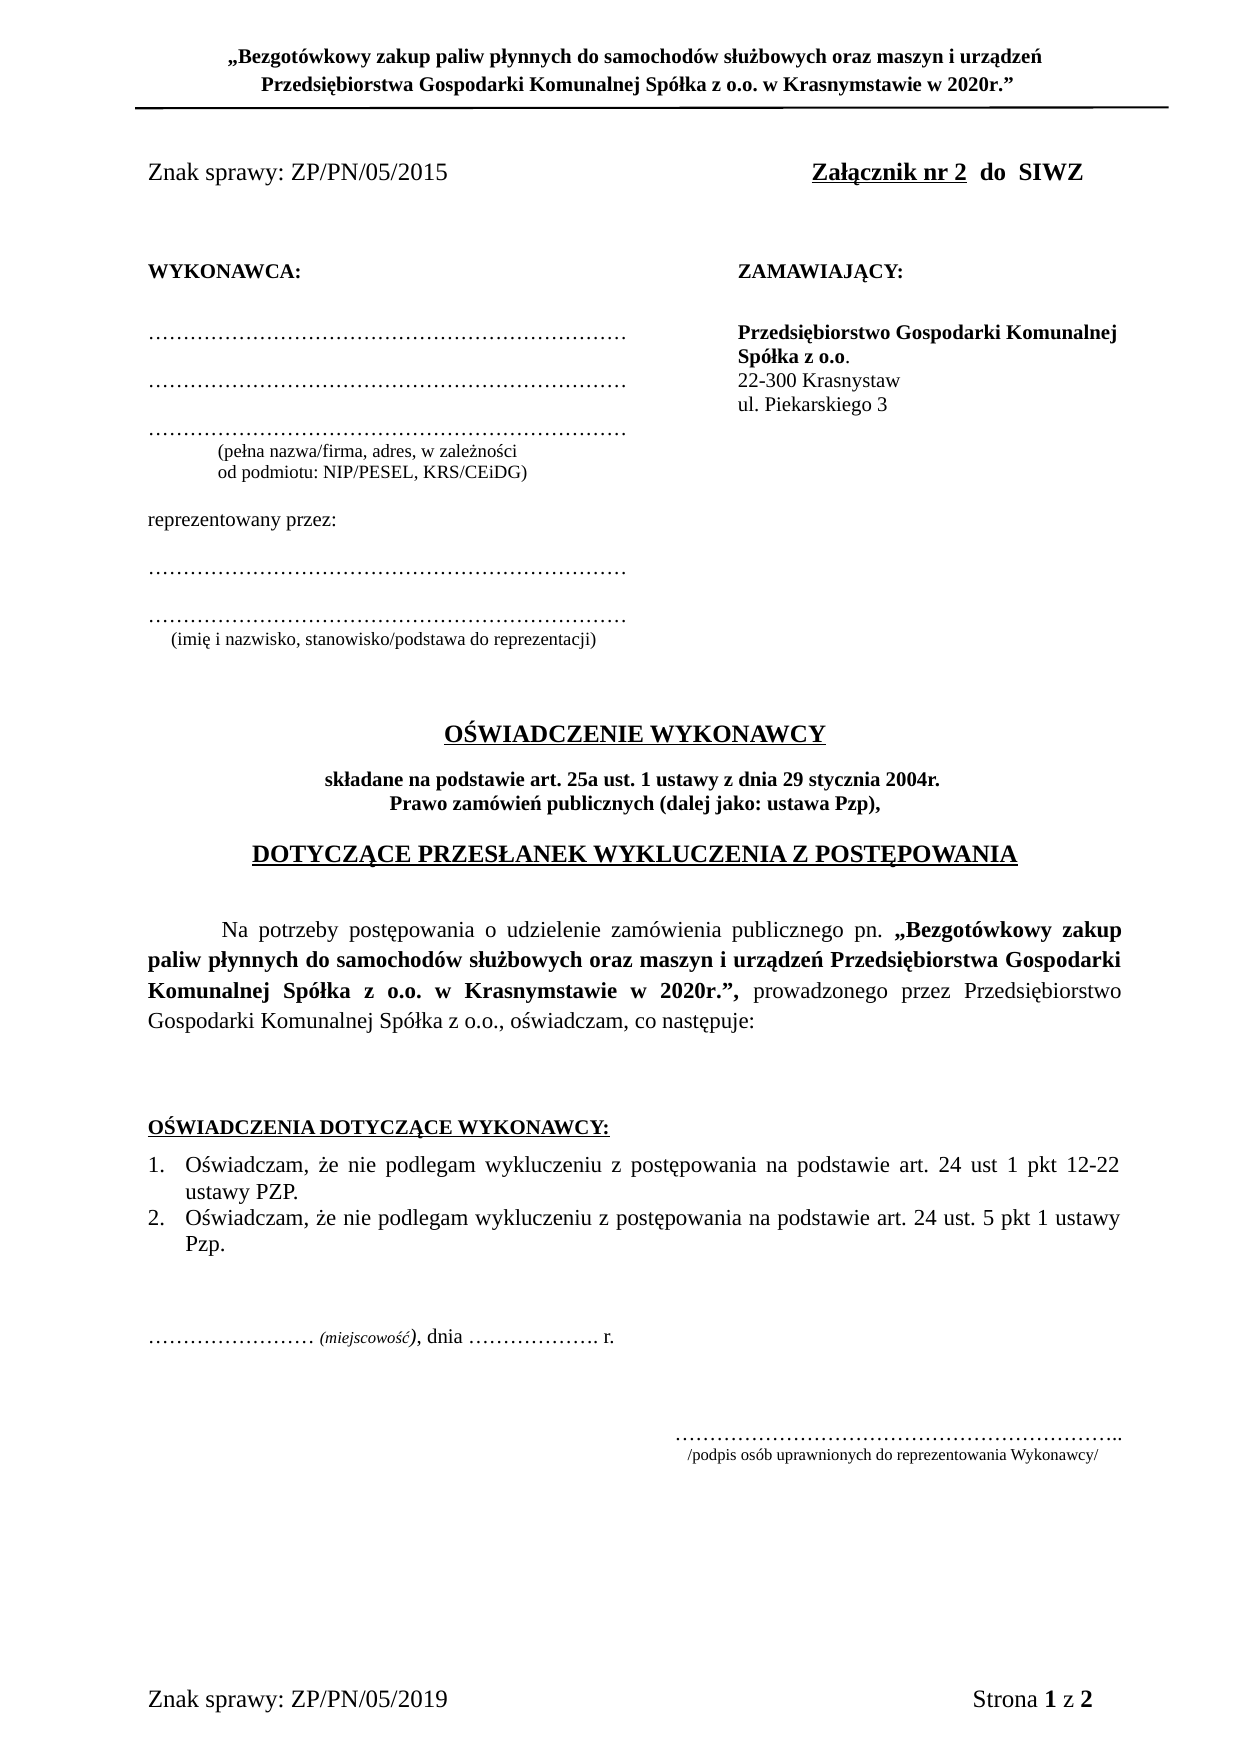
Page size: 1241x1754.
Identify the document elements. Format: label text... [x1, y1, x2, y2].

text od podmiotu: NIP/PESEL, KRS/CEiDG) [148, 461, 723, 483]
text …………………………………………………………… 22-300 Krasnystaw [148, 368, 1122, 392]
text reprezentowany przez: [148, 507, 723, 531]
text …………………………………………………………… [148, 555, 723, 579]
text ul. Piekarskiego 3 [148, 392, 1123, 416]
text 2. Oświadczam, że nie podlegam wykluczeniu z postępowania na podstawie art. 24 ust. 5 pkt 1 ustawy Pzp. [148, 1204, 1122, 1257]
text …………………………………………………………… Przedsiębiorstwo Gospodarki Komunalnej [148, 319, 1122, 344]
text …………………… (miejscowość), dnia ………………. r. [148, 1324, 1122, 1348]
text (pełna nazwa/firma, adres, w zależności [148, 440, 723, 461]
text …………………………………………………………… [148, 416, 723, 440]
text Spółka z o.o. [148, 344, 1122, 368]
text OŚWIADCZENIE WYKONAWCY [148, 719, 1122, 747]
text Na potrzeby postępowania o udzielenie zamówienia publicznego pn. „Bezgotówkowy zakup paliw płynnych do samochodów służbowych oraz maszyn i urządzeń Przedsiębiorstwa Gospodarki Komunalnej Spółka z o.o. w Krasnymstawie w 2020r.”, prowadzonego przez Przedsiębiorstwo Gospodarki Komunalnej Spółka z o.o., oświadczam, co następuje: [148, 916, 1122, 1033]
text DOTYCZĄCE PRZESŁANEK WYKLUCZENIA Z POSTĘPOWANIA [148, 839, 1122, 868]
text /podpis osób uprawnionych do reprezentowania Wykonawcy/ [177, 1444, 1122, 1464]
text WYKONAWCA: ZAMAWIAJĄCY: [148, 259, 1122, 283]
text ……………………………………………………….. [148, 1420, 1122, 1444]
text (imię i nazwisko, stanowisko/podstawa do reprezentacji) [148, 627, 1122, 649]
text składane na podstawie art. 25a ust. 1 ustawy z dnia 29 stycznia 2004r. Prawo zamówień publicznych (dalej jako: ustawa Pzp), [148, 767, 1122, 815]
text OŚWIADCZENIA DOTYCZĄCE WYKONAWCY: [148, 1115, 1122, 1139]
text Znak sprawy: ZP/PN/05/2015 Załącznik nr 2 do SIWZ [148, 157, 1122, 186]
text …………………………………………………………… [148, 603, 723, 627]
text 1. Oświadczam, że nie podlegam wykluczeniu z postępowania na podstawie art. 24 ust 1 pkt 12-22 ustawy PZP. [148, 1151, 1122, 1204]
